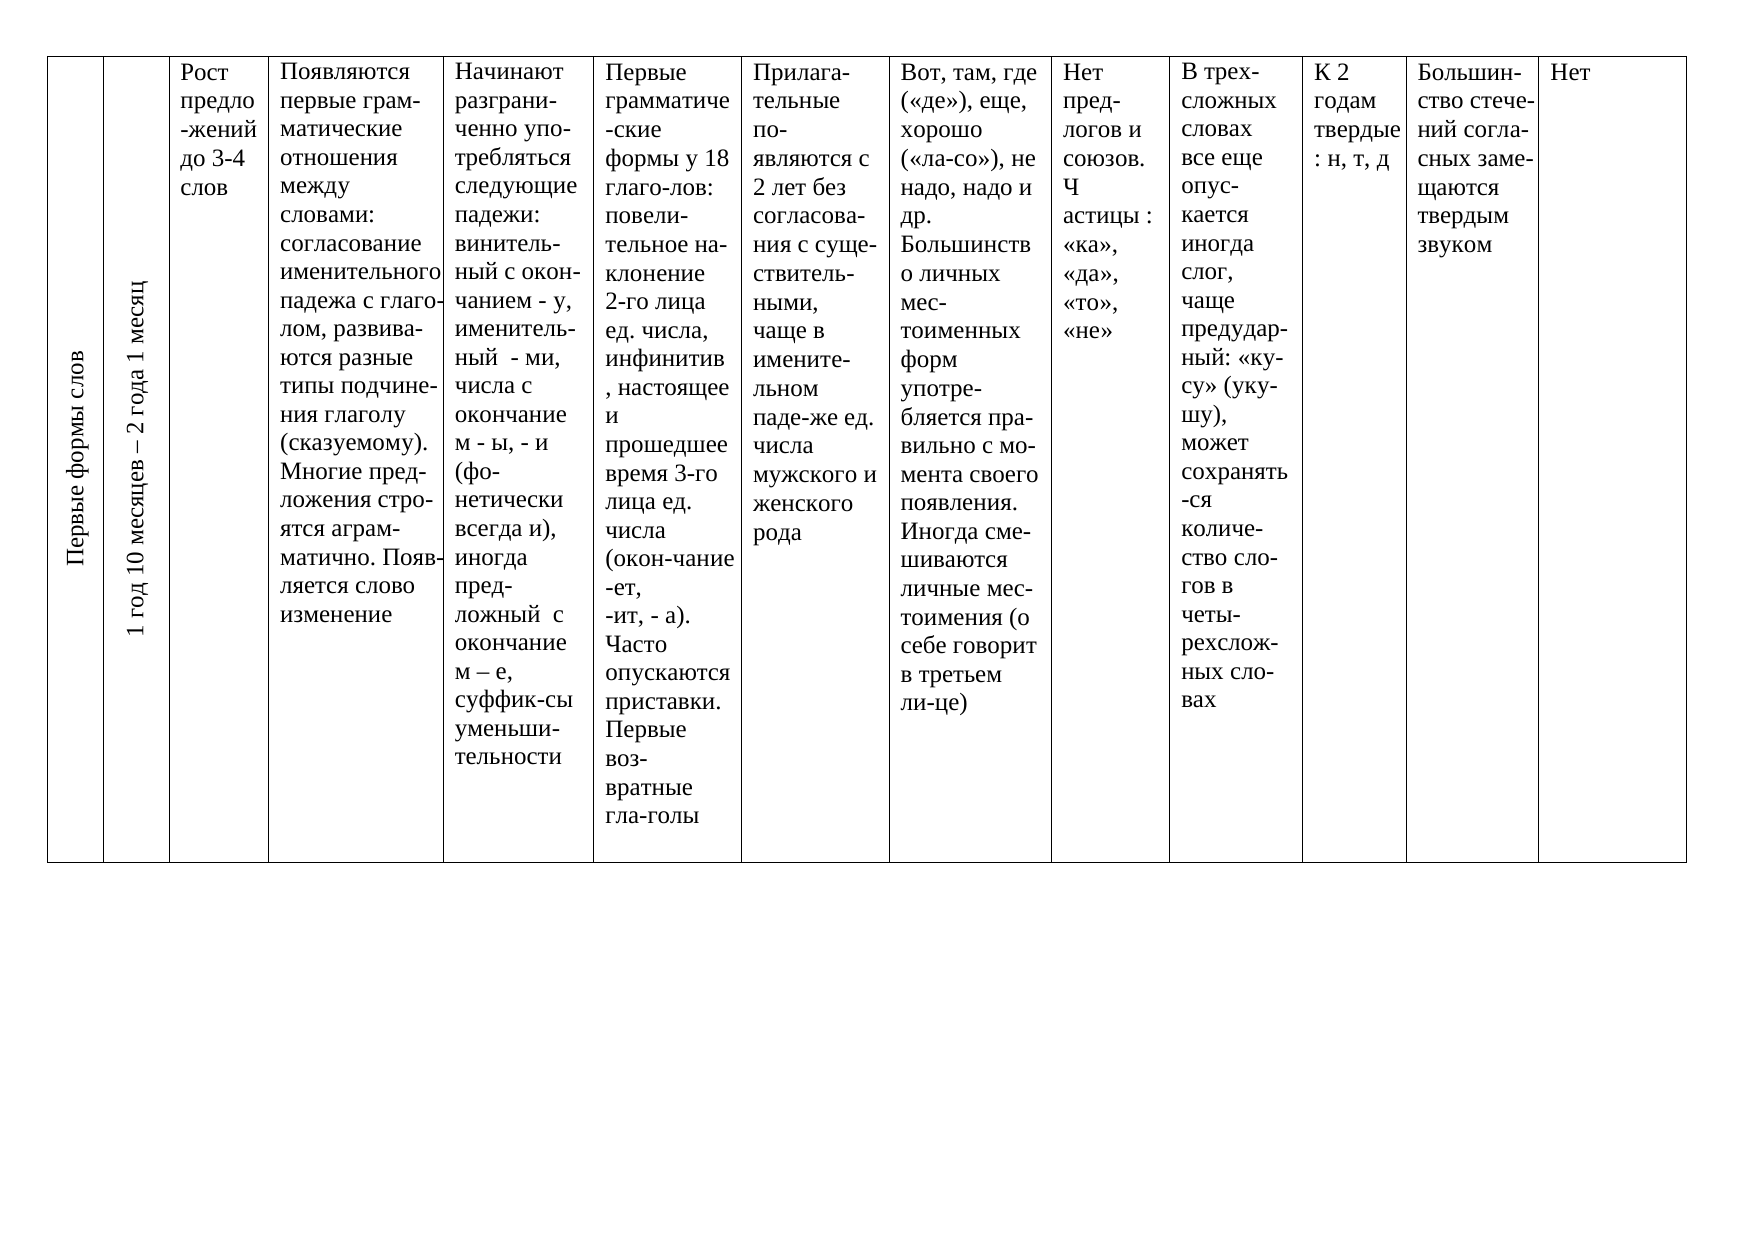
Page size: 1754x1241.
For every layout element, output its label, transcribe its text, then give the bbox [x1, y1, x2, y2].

table_cell В трех-сложных словах все еще опус-кается иногда слог, чаще предудар-ный: «ку-су» (уку-шу), может сохранять -ся количе-ство сло-гов в четы-рехслож-ных сло-вах [1170, 57, 1302, 862]
table_cell Нет [1539, 57, 1686, 862]
table_cell Первые грамматиче -ские формы у 18 глаго-лов: повели-тельное на-клонение 2-го лица ед. числа, инфинитив , настоящее и прошедшее время 3-го лица ед. числа (окон-чание -ет, -ит, - а). Часто опускаются приставки. Первые воз-вратные гла-голы [594, 57, 741, 862]
table_cell Нет пред-логов и союзов. Частицы : «ка», «да», «то», «не» [1052, 57, 1169, 862]
table_cell Появляются первые грам-матические отношения между словами: согласование именительного падежа с глаго-лом, развива-ются разные типы подчине-ния глаголу (сказуемому). Многие пред-ложения стро-ятся аграм-матично. Появ-ляется слово изменение [269, 57, 443, 862]
table_cell 1 год 10 месяцев – 2 года 1 месяц [104, 57, 169, 862]
table_cell Большин-ство стече-ний согла-сных заме-щаются твердым звуком [1407, 57, 1538, 862]
table_cell Рост предло -жений до 3-4 слов [170, 57, 268, 862]
table_cell Начинают разграни-ченно упо-требляться следующие падежи: винитель-ный с окон-чанием - у, именитель-ный - ми, числа с окончание м - ы, - и (фо-нетически всегда и), иногда пред-ложный с окончание м – е, суффик-сы уменьши-тельности [444, 57, 593, 862]
table_cell Вот, там, где («де»), еще, хорошо («ла-со»), не надо, надо и др. Большинств о личных мес-тоименных форм употре-бляется пра-вильно с мо- мента своего появления. Иногда сме-шиваются личные мес-тоимения (о себе говорит в третьем ли-це) [890, 57, 1051, 862]
table_cell Прилага-тельные по-являются с 2 лет без согласова- ния с суще-ствитель-ными, чаще в имените-льном паде-же ед. числа мужского и женского рода [742, 57, 889, 862]
table_cell К 2 годам твердые : н, т, д [1303, 57, 1406, 862]
table_cell Первые формы слов [48, 57, 103, 862]
